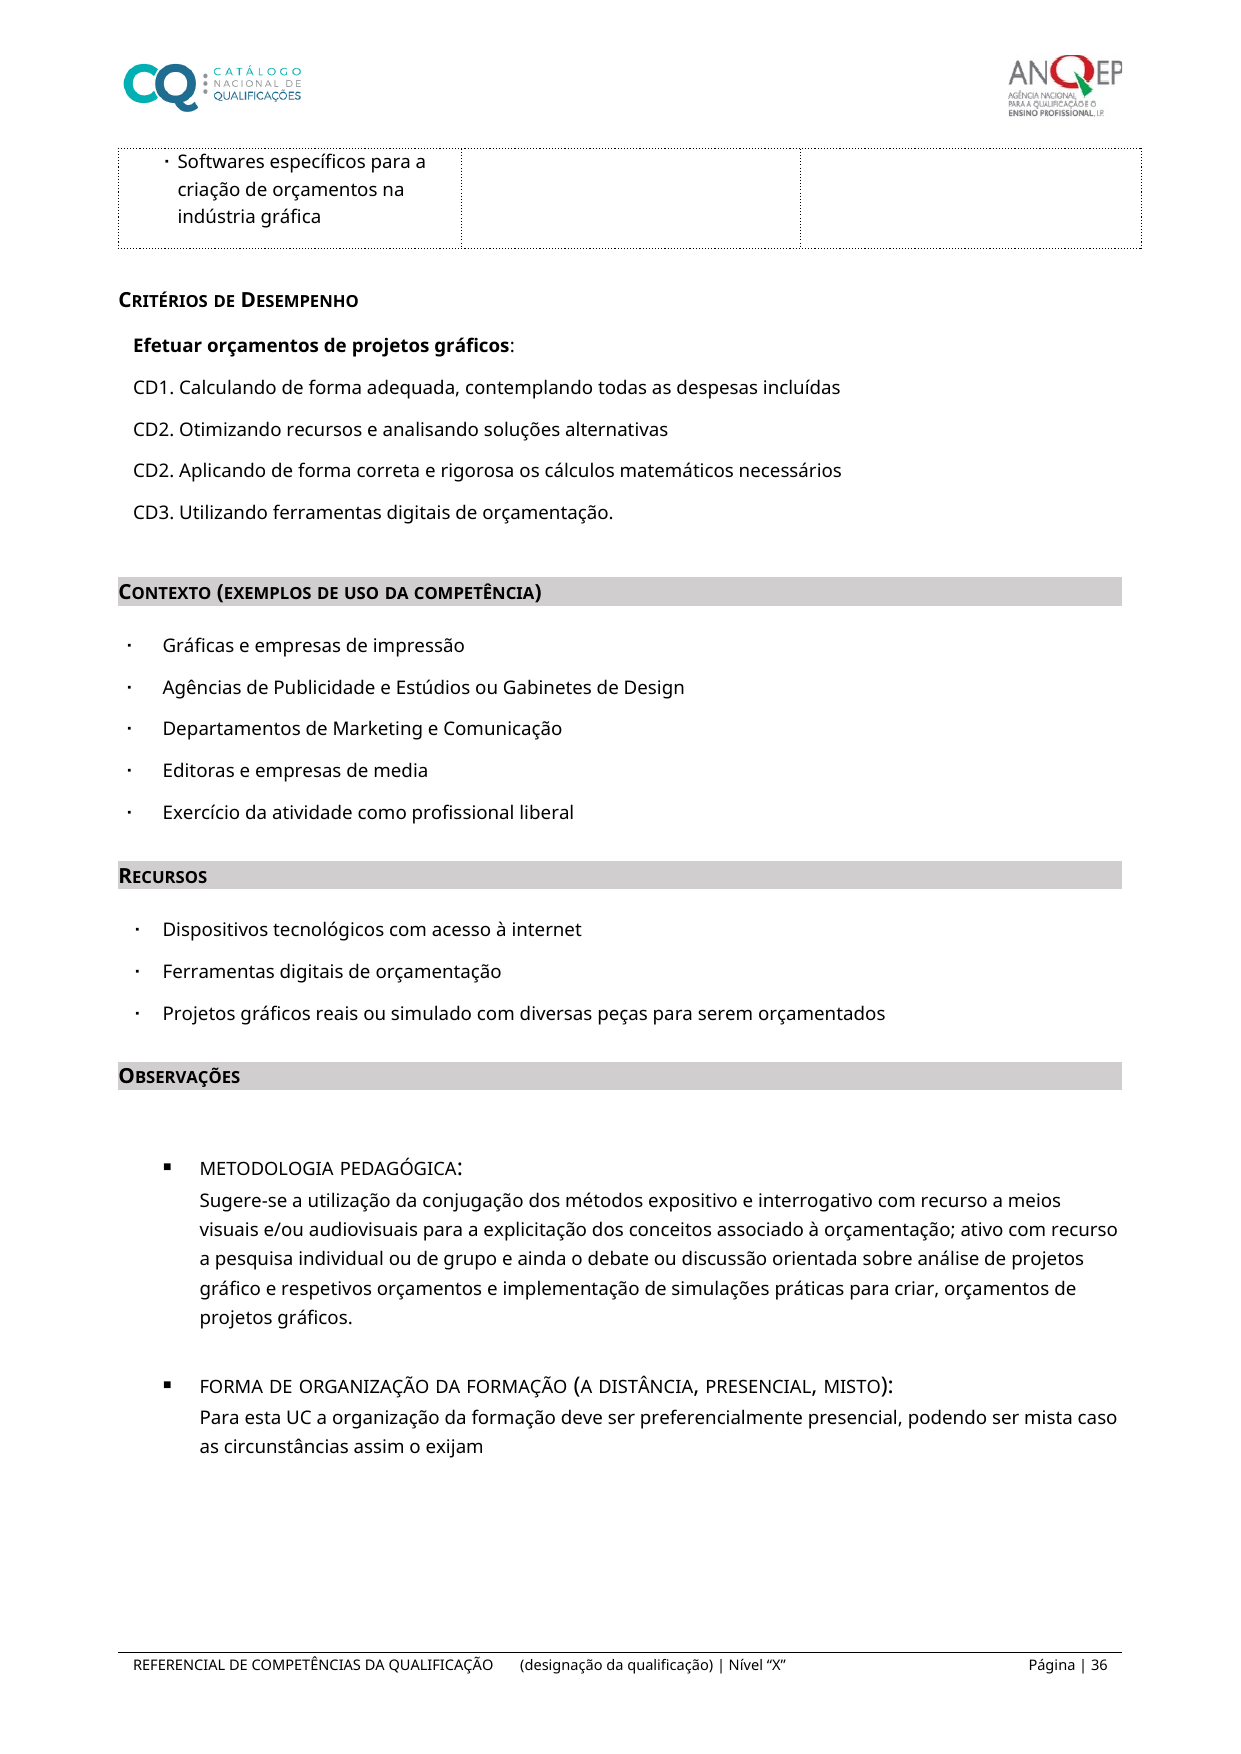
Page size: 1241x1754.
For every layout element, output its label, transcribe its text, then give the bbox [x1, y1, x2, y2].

list Sugere-se a utilização da conjugação dos métodos expositivo e interrogativo com recurso a meios visuais e/ou audiovisuais para a explicitação dos conceitos associado à orçamentação; ativo com recurso a pesquisa individual ou de grupo e ainda o debate ou discussão orientada sobre análise de projetos gráfico e respetivos orçamentos e implementação de simulações práticas para criar, orçamentos de projetos gráficos. [199, 1187, 1122, 1330]
list Editoras e empresas de media [125, 757, 1122, 783]
picture [1008, 55, 1123, 119]
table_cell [801, 148, 1141, 248]
list Projetos gráficos reais ou simulado com diversas peças para serem orçamentados [133, 1000, 1122, 1057]
list Gráficas e empresas de impressão [125, 632, 1122, 658]
list metodologia pedagógica: [162, 1151, 1122, 1182]
list Agências de Publicidade e Estúdios ou Gabinetes de Design [125, 674, 1122, 699]
list Dispositivos tecnológicos com acesso à internet [133, 916, 1122, 942]
text Critérios de Desempenho [118, 285, 1122, 313]
picture [118, 46, 306, 130]
text Observações [118, 1062, 1122, 1090]
text Contexto (exemplos de uso da competência) [118, 577, 1122, 606]
text CD3. Utilizando ferramentas digitais de orçamentação. [133, 499, 1122, 525]
text CD1. Calculando de forma adequada, contemplando todas as despesas incluídas [133, 374, 1122, 399]
text Efetuar orçamentos de projetos gráficos: [133, 332, 1122, 358]
list Ferramentas digitais de orçamentação [133, 958, 1122, 983]
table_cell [461, 148, 801, 248]
list forma de organização da formação (a distância, presencial, misto): Para esta UC a organização da formação deve ser preferencialmente presencial, podendo ser mista caso as circunstâncias assim o exijam [162, 1369, 1122, 1521]
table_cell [118, 148, 461, 248]
text CD2. Aplicando de forma correta e rigorosa os cálculos matemáticos necessários [133, 458, 1122, 483]
text CD2. Otimizando recursos e analisando soluções alternativas [133, 416, 1122, 441]
text Recursos [118, 861, 1122, 889]
list Exercício da atividade como profissional liberal [125, 799, 1122, 857]
list Departamentos de Marketing e Comunicação [125, 716, 1122, 741]
